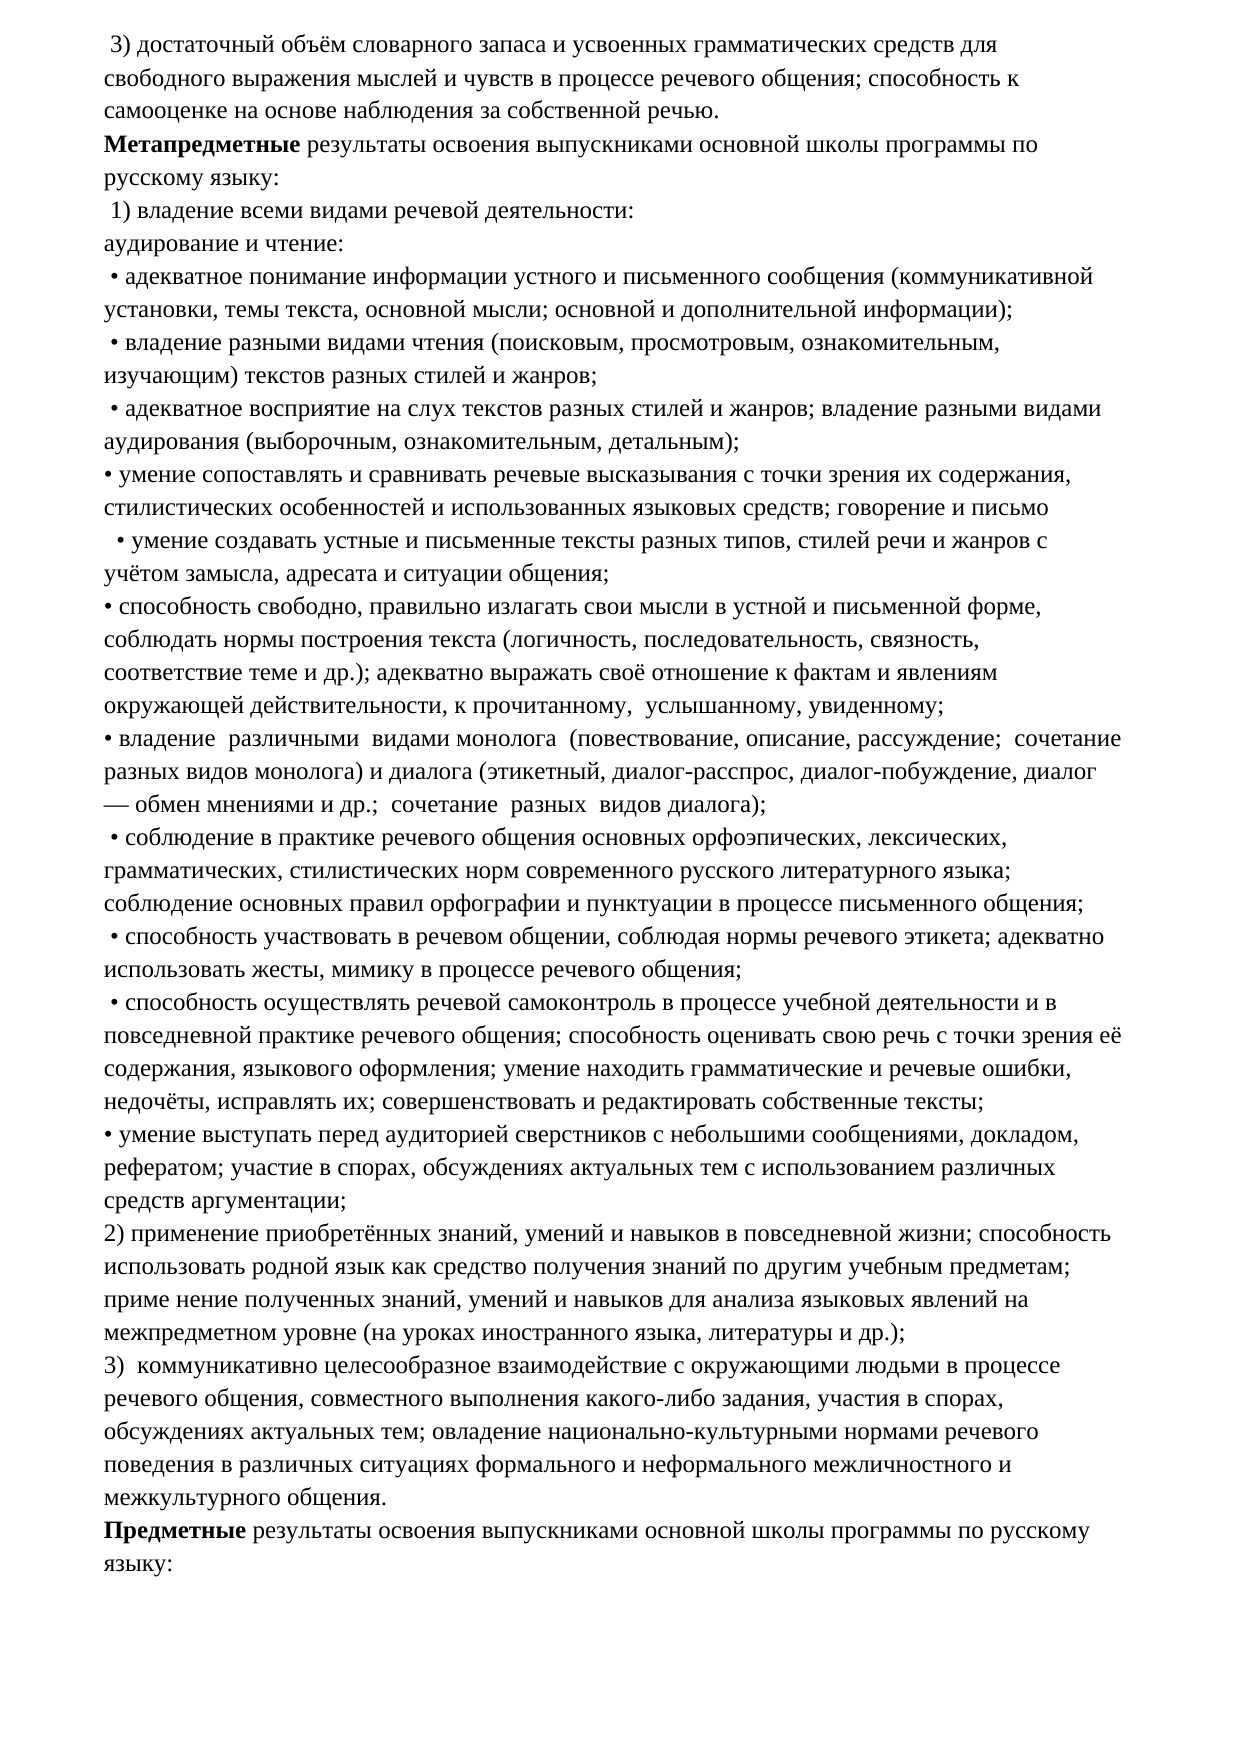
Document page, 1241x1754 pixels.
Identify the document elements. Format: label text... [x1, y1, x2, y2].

text • умение выступать перед аудиторией сверстников с небольшими сообщениями, докладом, рефератом; участие в спорах, обсуждениях актуальных тем с использованием различных средств аргументации; [103, 1119, 1122, 1214]
text • владение различными видами монолога (повествование, описание, рассуждение; сочетание разных видов монолога) и диалога (этикетный, диалог-расспрос, диалог-побуждение, диалог — обмен мнениями и др.; сочетание разных видов диалога); [103, 723, 1122, 818]
text Метапредметные результаты освоения выпускниками основной школы программы по русскому языку: [103, 129, 1122, 190]
text • способность свободно, правильно излагать свои мысли в устной и письменной форме, соблюдать нормы построения текста (логичность, последовательность, связность, соответствие теме и др.); адекватно выражать своё отношение к фактам и явлениям окружающей действительности, к прочитанному, услышанному, увиденному; [103, 591, 1122, 719]
text • соблюдение в практике речевого общения основных орфоэпических, лексических, грамматических, стилистических норм современного русского литературного языка; соблюдение основных правил орфографии и пунктуации в процессе письменного общения; [103, 822, 1122, 917]
text 3) достаточный объём словарного запаса и усвоенных грамматических средств для свободного выражения мыслей и чувств в процессе речевого общения; способность к самооценке на основе наблюдения за собственной речью. [103, 29, 1122, 124]
text 1) владение всеми видами речевой деятельности: [103, 195, 1122, 223]
text • способность участвовать в речевом общении, соблюдая нормы речевого этикета; адекватно использовать жесты, мимику в процессе речевого общения; [103, 921, 1122, 983]
text • умение создавать устные и письменные тексты разных типов, стилей речи и жанров с учётом замысла, адресата и ситуации общения; [103, 525, 1122, 587]
text • адекватное понимание информации устного и письменного сообщения (коммуникативной установки, темы текста, основной мысли; основной и дополнительной информации); [103, 261, 1122, 322]
text • адекватное восприятие на слух текстов разных стилей и жанров; владение разными видами аудирования (выборочным, ознакомительным, детальным); [103, 393, 1122, 454]
text 2) применение приобретённых знаний, умений и навыков в повседневной жизни; способность использовать родной язык как средство получения знаний по другим учебным предметам; приме нение полученных знаний, умений и навыков для анализа языковых явлений на межпредметном уровне (на уроках иностранного языка, литературы и др.); [103, 1218, 1122, 1346]
text Предметные результаты освоения выпускниками основной школы программы по русскому языку: [103, 1516, 1122, 1577]
text 3) коммуникативно целесообразное взаимодействие с окружающими людьми в процессе речевого общения, совместного выполнения какого-либо задания, участия в спорах, обсуждениях актуальных тем; овладение национально-культурными нормами речевого поведения в различных ситуациях формального и неформального межличностного и межкультурного общения. [103, 1350, 1122, 1511]
text • владение разными видами чтения (поисковым, просмотровым, ознакомительным, изучающим) текстов разных стилей и жанров; [103, 327, 1122, 388]
text • умение сопоставлять и сравнивать речевые высказывания с точки зрения их содержания, стилистических особенностей и использованных языковых средств; говорение и письмо [103, 459, 1122, 521]
text аудирование и чтение: [103, 228, 1122, 256]
text • способность осуществлять речевой самоконтроль в процессе учебной деятельности и в повседневной практике речевого общения; способность оценивать свою речь с точки зрения её содержания, языкового оформления; умение находить грамматические и речевые ошибки, недочёты, исправлять их; совершенствовать и редактировать собственные тексты; [103, 987, 1122, 1115]
